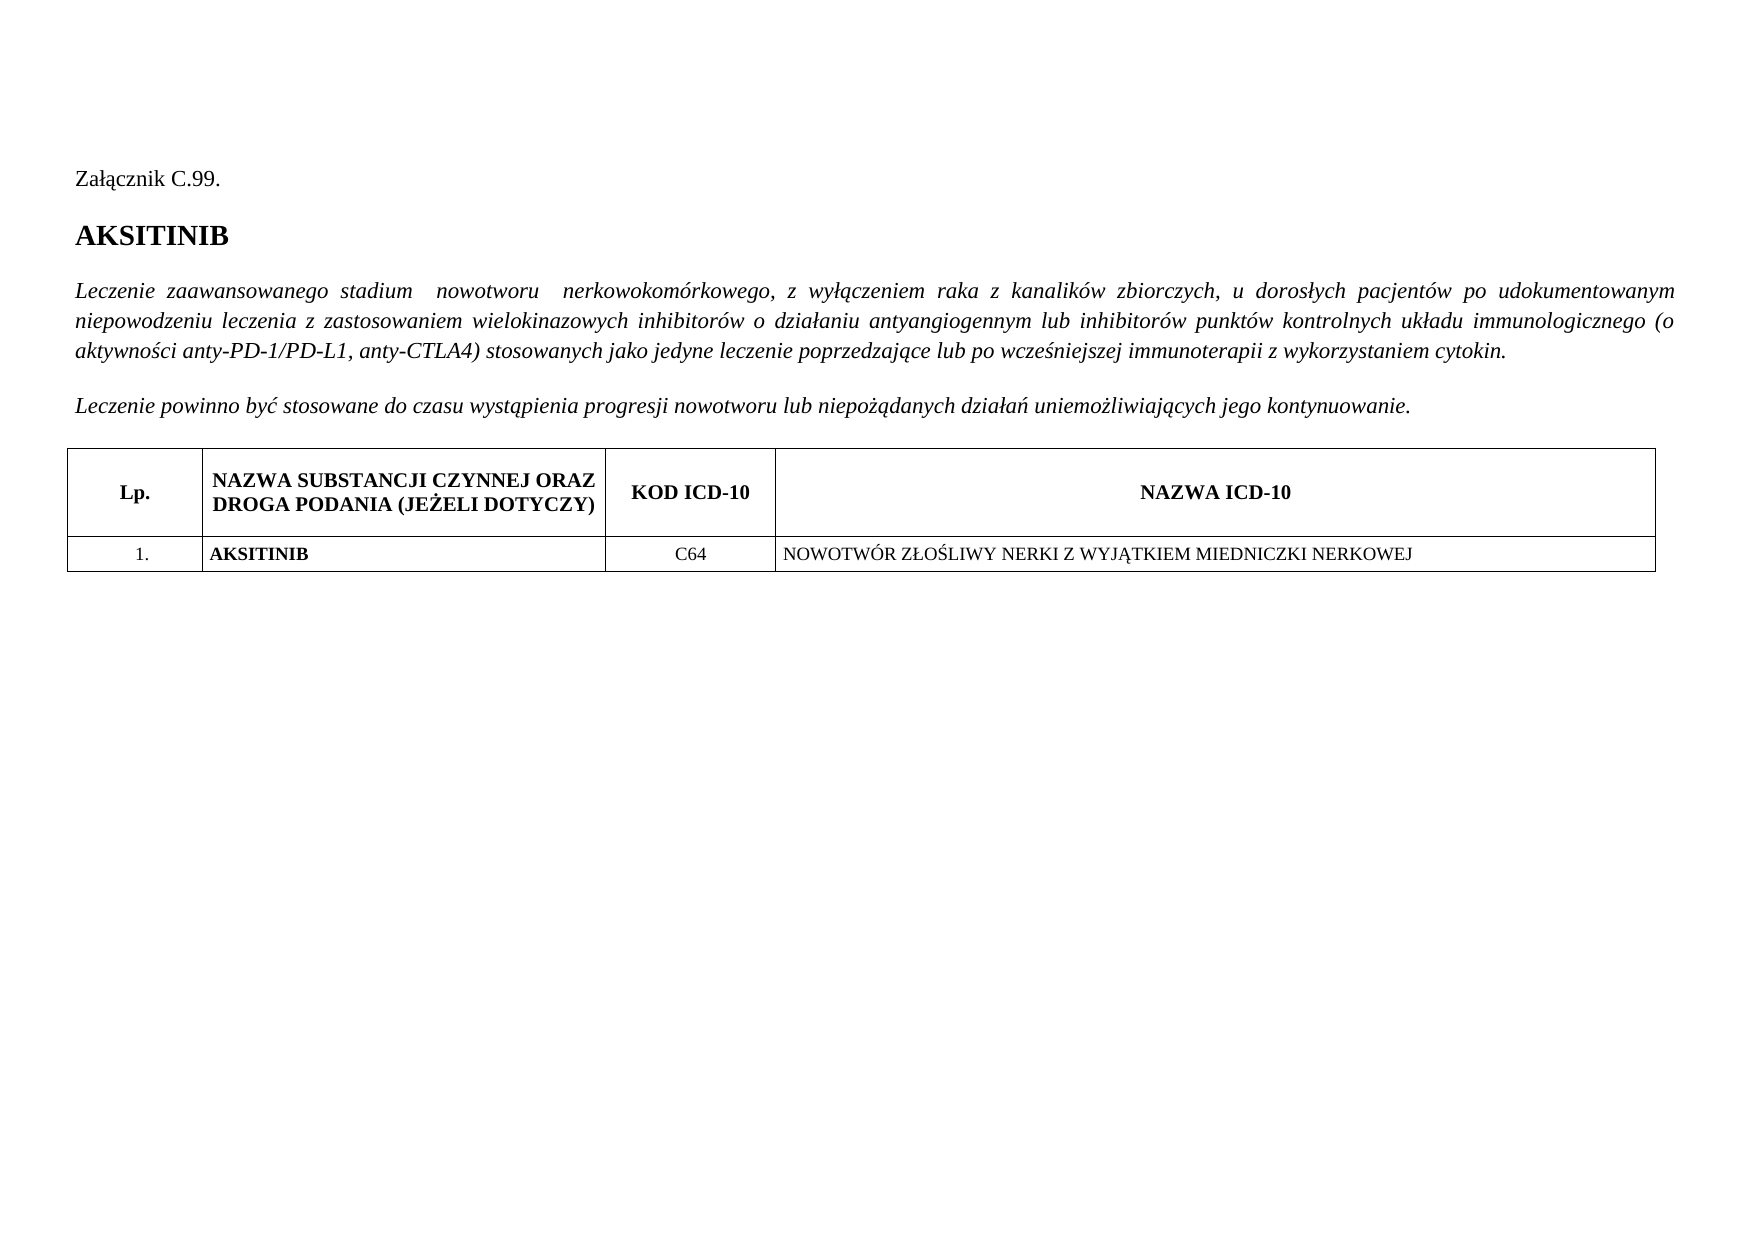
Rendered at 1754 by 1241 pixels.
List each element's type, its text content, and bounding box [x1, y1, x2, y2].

table_header NAZWA ICD-10 [776, 449, 1655, 536]
table_cell AKSITINIB [203, 537, 605, 571]
text Leczenie powinno być stosowane do czasu wystąpienia progresji nowotworu lub niepożądanych działań uniemożliwiających jego kontynuowanie. [75, 392, 1679, 419]
table_cell NOWOTWÓR ZŁOŚLIWY NERKI Z WYJĄTKIEM MIEDNICZKI NERKOWEJ [776, 537, 1655, 571]
table_header KOD ICD-10 [606, 449, 775, 536]
text Leczenie zaawansowanego stadium nowotworu nerkowokomórkowego, z wyłączeniem raka z kanalików zbiorczych, u dorosłych pacjentów po udokumentowanym niepowodzeniu leczenia z zastosowaniem wielokinazowych inhibitorów o działaniu antyangiogennym lub inhibitorów punktów kontrolnych układu immunologicznego (o aktywności anty-PD-1/PD-L1, anty-CTLA4) stosowanych jako jedyne leczenie poprzedzające lub po wcześniejszej immunoterapii z wykorzystaniem cytokin. [75, 277, 1679, 363]
table_header NAZWA SUBSTANCJI CZYNNEJ ORAZ DROGA PODANIA (JEŻELI DOTYCZY) [203, 449, 605, 536]
text AKSITINIB [75, 218, 1679, 252]
table_cell [68, 537, 202, 571]
table_header Lp. [68, 449, 202, 536]
text Załącznik C.99. [75, 165, 1679, 192]
table_cell C64 [606, 537, 775, 571]
